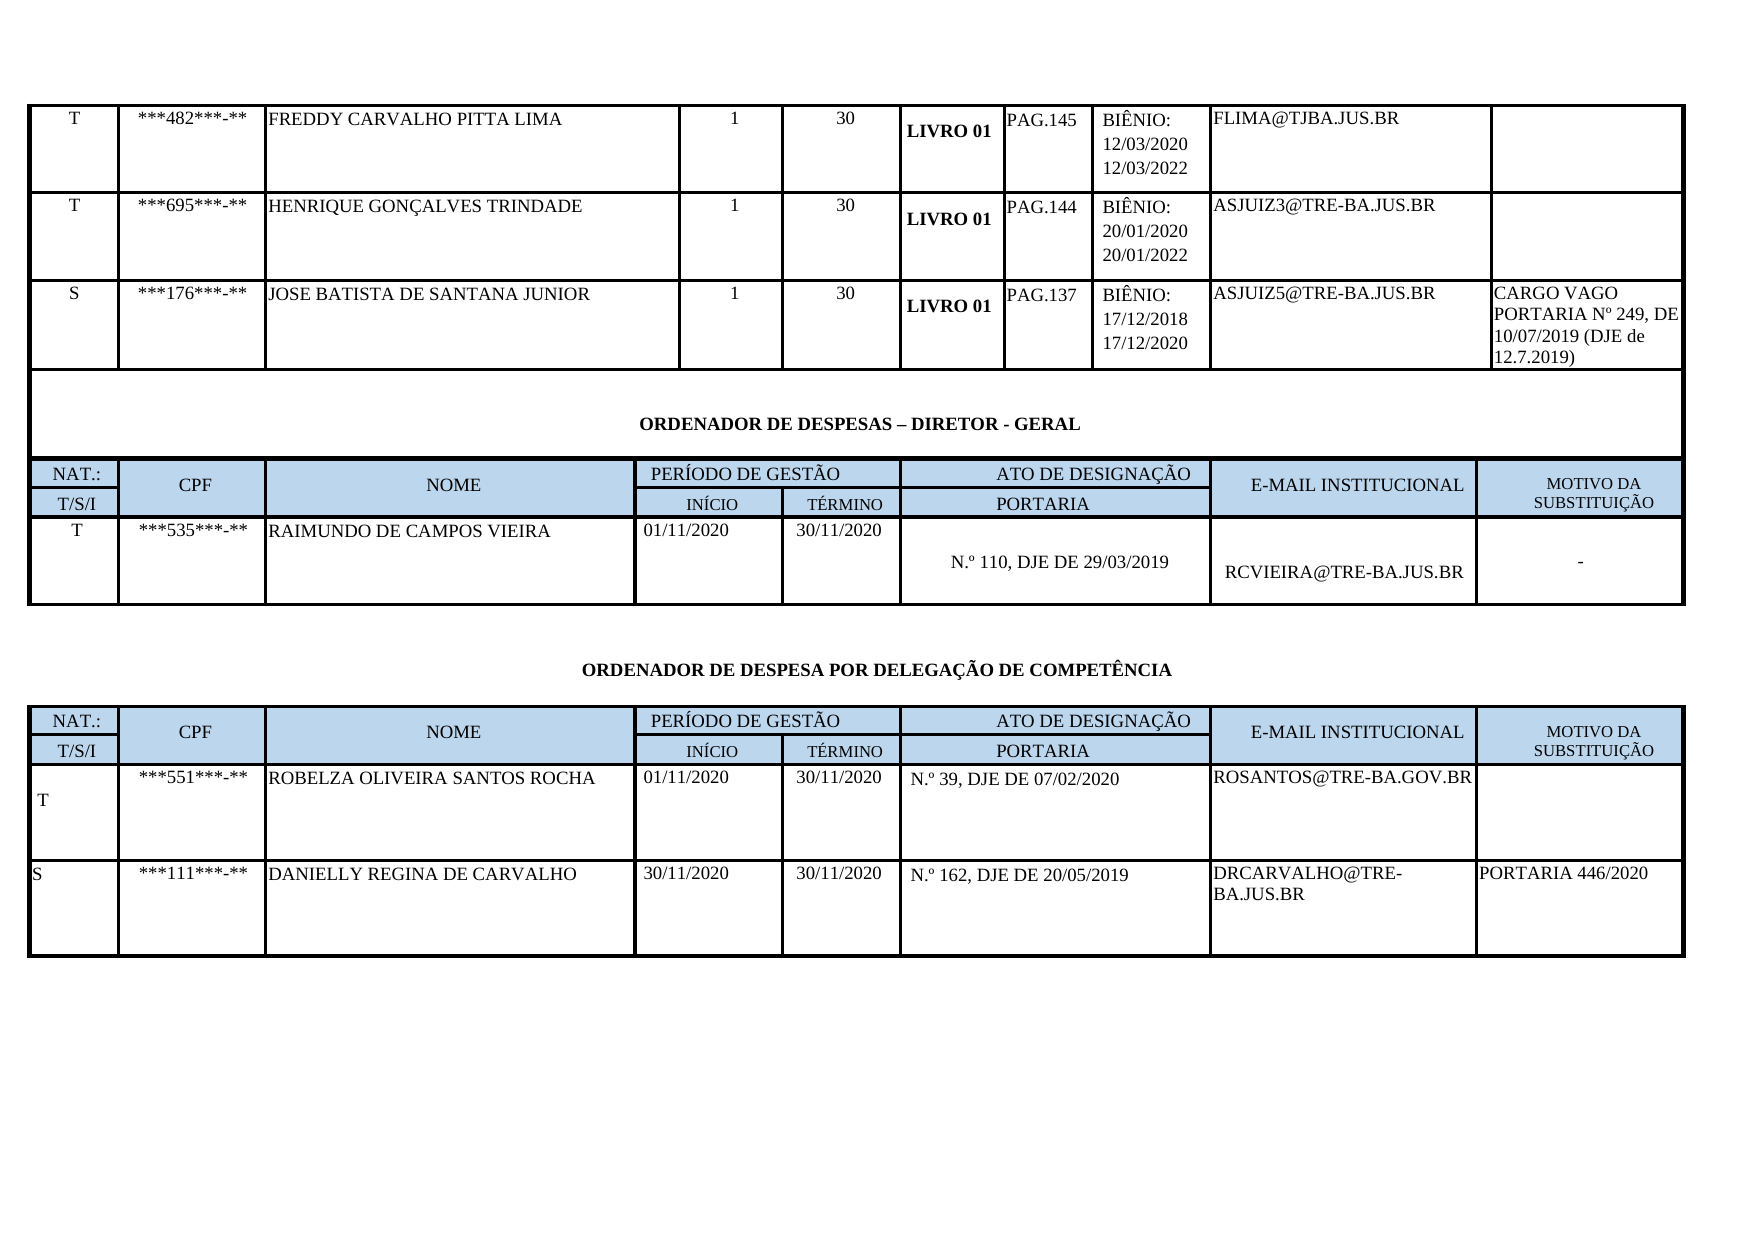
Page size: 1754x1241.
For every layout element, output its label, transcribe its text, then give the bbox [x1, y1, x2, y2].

table_cell T/S/I [32, 489, 117, 515]
table_header ATO DE DESIGNAÇÃO [902, 708, 1209, 733]
table_cell INÍCIO [637, 489, 781, 515]
table_cell INÍCIO [637, 736, 781, 763]
table_header PERÍODO DE GESTÃO [637, 708, 899, 733]
table_cell 30/11/2020 [784, 766, 899, 858]
table_cell ATO DE DESIGNAÇÃO [902, 461, 1209, 486]
table_cell 30 [784, 282, 899, 368]
table_cell ***482***-** [120, 107, 264, 191]
table_cell [1493, 194, 1681, 279]
table_cell BIÊNIO: 12/03/2020 12/03/2022 [1094, 107, 1209, 191]
table_cell 1 [681, 107, 781, 191]
table_cell FLIMA@TJBA.JUS.BR [1212, 107, 1490, 191]
table_cell [1493, 107, 1681, 191]
table_cell 01/11/2020 [637, 766, 781, 858]
table_cell N.º 162, DJE DE 20/05/2019 [902, 862, 1209, 954]
table_cell PERÍODO DE GESTÃO [637, 461, 899, 486]
table_cell PORTARIA 446/2020 [1478, 862, 1681, 954]
table_cell LIVRO 01 [902, 194, 1003, 279]
table_cell 1 [681, 194, 781, 279]
table_cell 30 [784, 194, 899, 279]
table_cell RAIMUNDO DE CAMPOS VIEIRA [267, 519, 633, 603]
table_cell PORTARIA [902, 736, 1209, 763]
table_cell PAG.144 [1006, 194, 1091, 279]
table_header E-MAIL INSTITUCIONAL [1212, 708, 1475, 763]
table_cell ***695***-** [120, 194, 264, 279]
table_cell CPF [120, 461, 264, 515]
table_cell PORTARIA [902, 489, 1209, 515]
table_cell 1 [681, 282, 781, 368]
table_cell E-MAIL INSTITUCIONAL [1212, 461, 1475, 515]
table_cell ORDENADOR DE DESPESAS – DIRETOR - GERAL [32, 371, 1681, 456]
table_cell N.º 39, DJE DE 07/02/2020 [902, 766, 1209, 858]
table_cell 30 [784, 107, 899, 191]
table_cell TÉRMINO [784, 489, 899, 515]
table_cell 30/11/2020 [784, 519, 899, 603]
table_cell ***111***-** [120, 862, 264, 954]
table_header NAT.: [32, 708, 117, 733]
table_cell ***551***-** [120, 766, 264, 858]
table_header NOME [267, 708, 633, 763]
table_cell T [32, 107, 117, 191]
table_cell LIVRO 01 [902, 107, 1003, 191]
table_cell 01/11/2020 [637, 519, 781, 603]
table_cell ROSANTOS@TRE-BA.GOV.BR [1212, 766, 1475, 858]
table_cell LIVRO 01 [902, 282, 1003, 368]
table_cell RCVIEIRA@TRE-BA.JUS.BR [1212, 519, 1475, 603]
table_cell DANIELLY REGINA DE CARVALHO [267, 862, 633, 954]
table_cell N.º 110, DJE DE 29/03/2019 [902, 519, 1209, 603]
table_header CPF [120, 708, 264, 763]
table_cell BIÊNIO: 20/01/2020 20/01/2022 [1094, 194, 1209, 279]
table_cell T/S/I [32, 736, 117, 763]
table_cell ***176***-** [120, 282, 264, 368]
table_cell ASJUIZ5@TRE-BA.JUS.BR [1212, 282, 1490, 368]
table_cell T [32, 194, 117, 279]
table_cell S [32, 282, 117, 368]
table_cell T [32, 766, 117, 858]
text ORDENADOR DE DESPESA POR DELEGAÇÃO DE COMPETÊNCIA [148, 659, 1606, 681]
table_cell 30/11/2020 [784, 862, 899, 954]
table_cell MOTIVO DA SUBSTITUIÇÃO [1478, 461, 1681, 515]
table_cell NAT.: [32, 461, 117, 486]
table_cell HENRIQUE GONÇALVES TRINDADE [267, 194, 678, 279]
table_cell FREDDY CARVALHO PITTA LIMA [267, 107, 678, 191]
table_cell BIÊNIO: 17/12/2018 17/12/2020 [1094, 282, 1209, 368]
table_cell 30/11/2020 [637, 862, 781, 954]
table_cell [1478, 766, 1681, 858]
table_cell T [32, 519, 117, 603]
table_cell CARGO VAGO PORTARIA Nº 249, DE 10/07/2019 (DJE de 12.7.2019) [1493, 282, 1681, 368]
table_cell PAG.137 [1006, 282, 1091, 368]
table_cell DRCARVALHO@TRE-BA.JUS.BR [1212, 862, 1475, 954]
table_cell ASJUIZ3@TRE-BA.JUS.BR [1212, 194, 1490, 279]
table_cell S [32, 862, 117, 954]
table_cell JOSE BATISTA DE SANTANA JUNIOR [267, 282, 678, 368]
table_cell TÉRMINO [784, 736, 899, 763]
table_cell NOME [267, 461, 633, 515]
table_header MOTIVO DA SUBSTITUIÇÃO [1478, 708, 1681, 763]
table_cell PAG.145 [1006, 107, 1091, 191]
table_cell - [1478, 519, 1681, 603]
table_cell ROBELZA OLIVEIRA SANTOS ROCHA [267, 766, 633, 858]
table_cell ***535***-** [120, 519, 264, 603]
